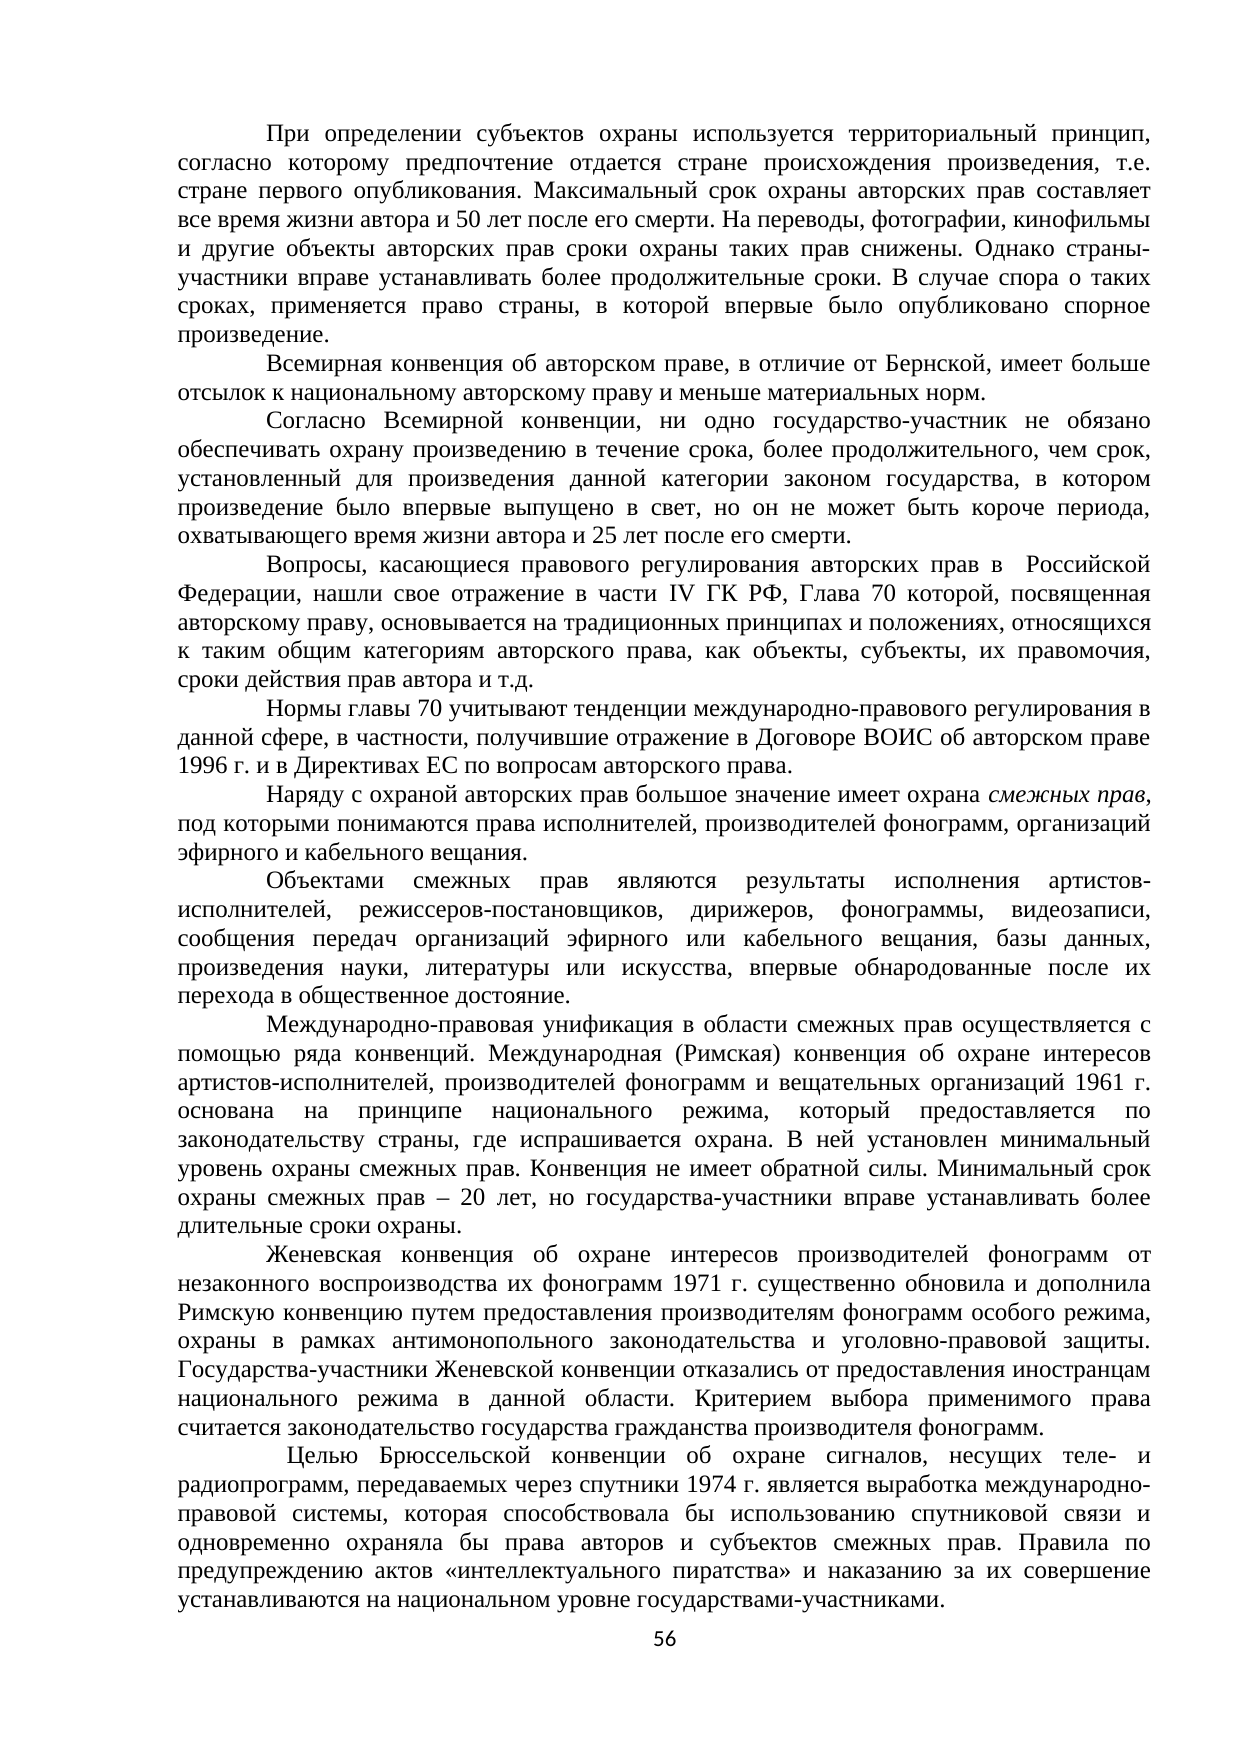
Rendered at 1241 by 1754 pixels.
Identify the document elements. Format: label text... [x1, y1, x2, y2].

text Согласно Всемирной конвенции, ни одно государство-участник не обязано обеспечивать охрану произведению в течение срока, более продолжительного, чем срок, установленный для произведения данной категории законом государства, в котором произведение было впервые выпущено в свет, но он не может быть короче периода, охватывающего время жизни автора и 25 лет после его смерти. [177, 406, 1152, 549]
text Наряду с охраной авторских прав большое значение имеет охрана смежных прав, под которыми понимаются права исполнителей, производителей фонограмм, организаций эфирного и кабельного вещания. [177, 779, 1152, 866]
text Международно-правовая унификация в области смежных прав осуществляется с помощью ряда конвенций. Международная (Римская) конвенция об охране интересов артистов-исполнителей, производителей фонограмм и вещательных организаций 1961 г. основана на принципе национального режима, который предоставляется по законодательству страны, где испрашивается охрана. В ней установлен минимальный уровень охраны смежных прав. Конвенция не имеет обратной силы. Минимальный срок охраны смежных прав – 20 лет, но государства-участники вправе устанавливать более длительные сроки охраны. [177, 1009, 1152, 1239]
text Нормы главы 70 учитывают тенденции международно-правового регулирования в данной сфере, в частности, получившие отражение в Договоре ВОИС об авторском праве 1996 г. и в Директивах ЕС по вопросам авторского права. [177, 693, 1152, 779]
text При определении субъектов охраны используется территориальный принцип, согласно которому предпочтение отдается стране происхождения произведения, т.е. стране первого опубликования. Максимальный срок охраны авторских прав составляет все время жизни автора и 50 лет после его смерти. На переводы, фотографии, кинофильмы и другие объекты авторских прав сроки охраны таких прав снижены. Однако страны-участники вправе устанавливать более продолжительные сроки. В случае спора о таких сроках, применяется право страны, в которой впервые было опубликовано спорное произведение. [177, 118, 1152, 348]
text Целью Брюссельской конвенции об охране сигналов, несущих теле- и радиопрограмм, передаваемых через спутники 1974 г. является выработка международно-правовой системы, которая способствовала бы использованию спутниковой связи и одновременно охраняла бы права авторов и субъектов смежных прав. Правила по предупреждению актов «интеллектуального пиратства» и наказанию за их совершение устанавливаются на национальном уровне государствами-участниками. [177, 1441, 1152, 1613]
text Вопросы, касающиеся правового регулирования авторских прав в Российской Федерации, нашли свое отражение в части IV ГК РФ, Глава 70 которой, посвященная авторскому праву, основывается на традиционных принципах и положениях, относящихся к таким общим категориям авторского права, как объекты, субъекты, их правомочия, сроки действия прав автора и т.д. [177, 549, 1152, 693]
text Всемирная конвенция об авторском праве, в отличие от Бернской, имеет больше отсылок к национальному авторскому праву и меньше материальных норм. [177, 348, 1152, 406]
text Объектами смежных прав являются результаты исполнения артистов-исполнителей, режиссеров-постановщиков, дирижеров, фонограммы, видеозаписи, сообщения передач организаций эфирного или кабельного вещания, базы данных, произведения науки, литературы или искусства, впервые обнародованные после их перехода в общественное достояние. [177, 866, 1152, 1009]
text Женевская конвенция об охране интересов производителей фонограмм от незаконного воспроизводства их фонограмм 1971 г. существенно обновила и дополнила Римскую конвенцию путем предоставления производителям фонограмм особого режима, охраны в рамках антимонопольного законодательства и уголовно-правовой защиты. Государства-участники Женевской конвенции отказались от предоставления иностранцам национального режима в данной области. Критерием выбора применимого права считается законодательство государства гражданства производителя фонограмм. [177, 1239, 1152, 1441]
